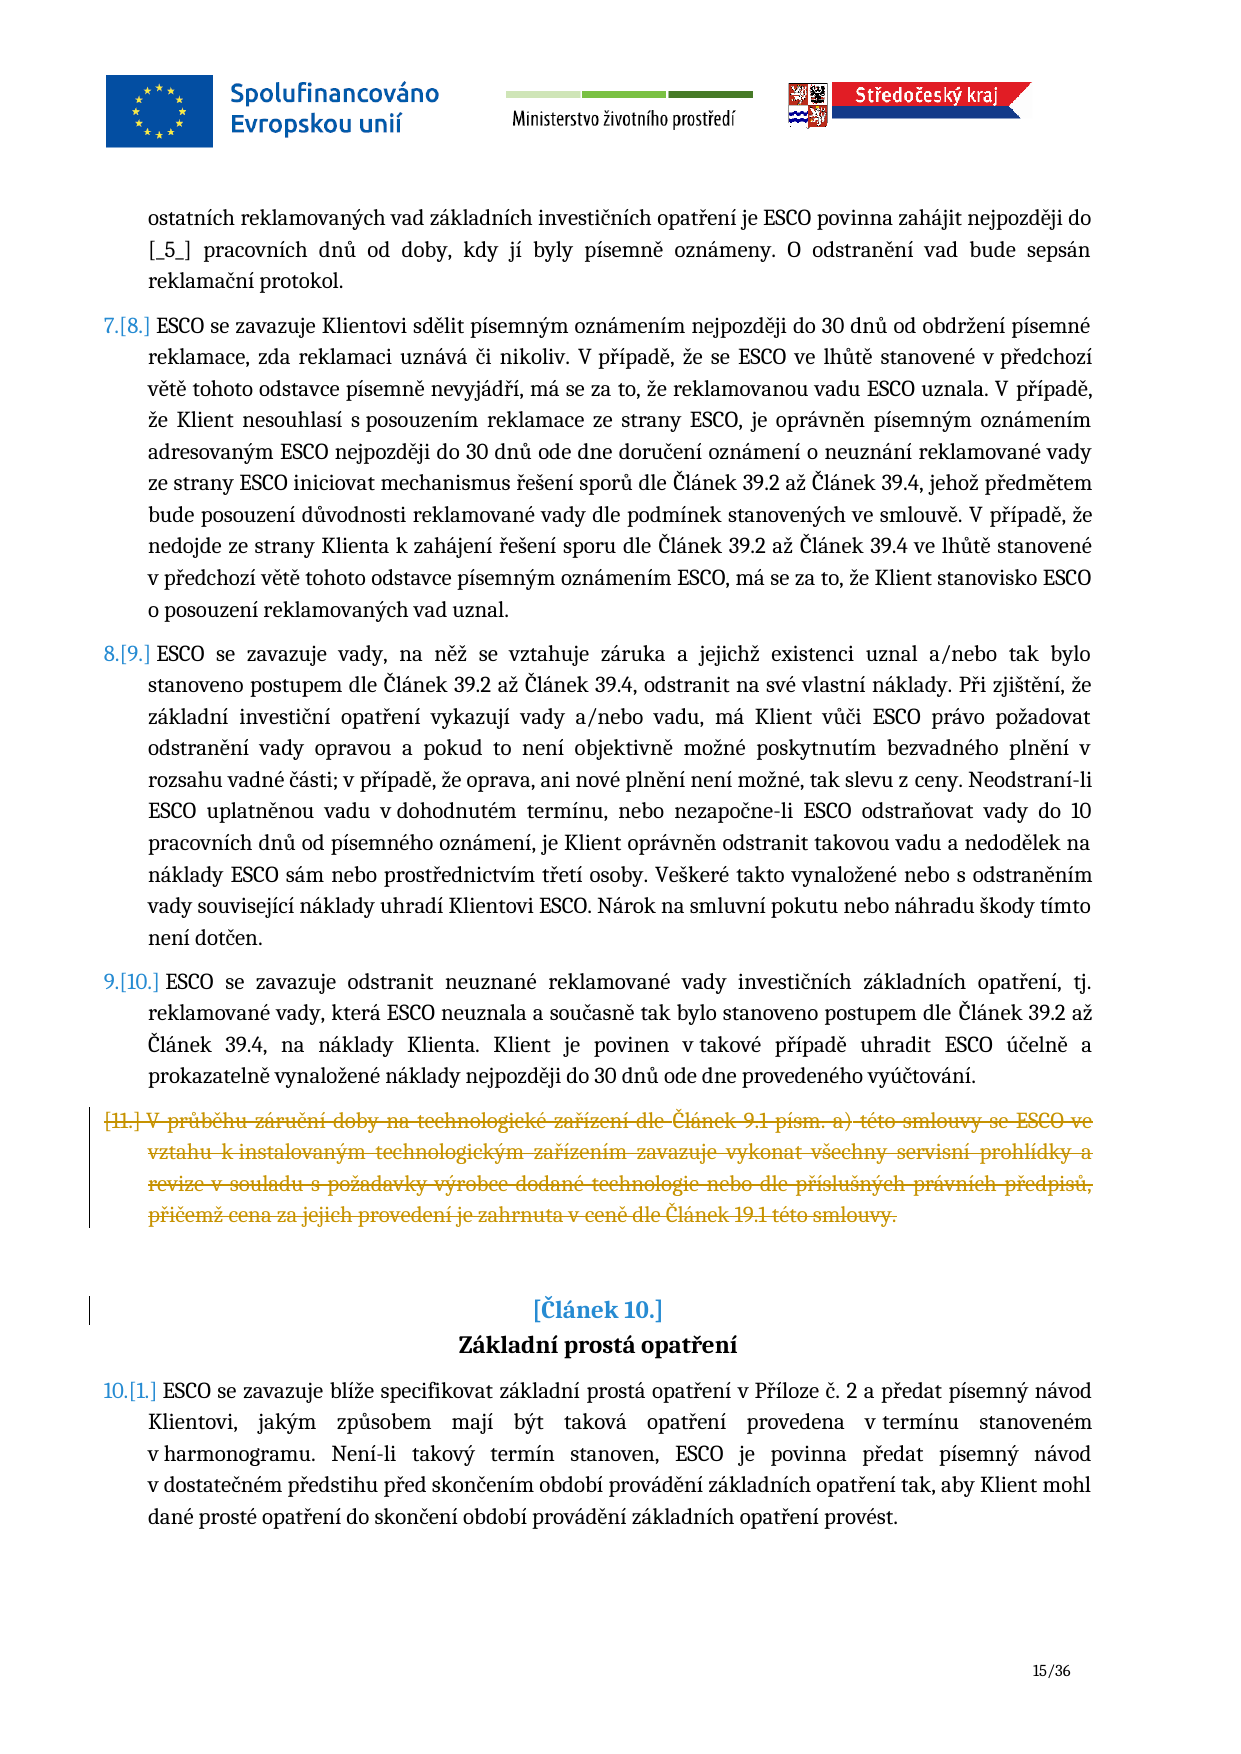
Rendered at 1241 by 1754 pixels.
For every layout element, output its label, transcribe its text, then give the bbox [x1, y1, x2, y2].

picture [103, 73, 1048, 148]
subtitle ESCO se zavazuje odstranit neuznané reklamované vady investičních základních opatření, tj. reklamované vady, která ESCO neuznala a současně tak bylo stanoveno postupem dle Článek 39.2 až Článek 39.4, na náklady Klienta. Klient je povinen v takové případě uhradit ESCO účelně a prokazatelně vynaložené náklady nejpozději do 30 dnů ode dne provedeného vyúčtování. [103, 969, 1092, 1090]
subtitle ESCO se zavazuje blíže specifikovat základní prostá opatření v Příloze č. 2 a předat písemný návod Klientovi, jakým způsobem mají být taková opatření provedena v termínu stanoveném v harmonogramu. Není-li takový termín stanoven, ESCO je povinna předat písemný návod v dostatečném předstihu před skončením období provádění základních opatření tak, aby Klient mohl dané prosté opatření do skončení období provádění základních opatření provést. [103, 1378, 1092, 1530]
subtitle ESCO se zavazuje vady, na něž se vztahuje záruka a jejichž existenci uznal a/nebo tak bylo stanoveno postupem dle Článek 39.2 až Článek 39.4, odstranit na své vlastní náklady. Při zjištění, že základní investiční opatření vykazují vady a/nebo vadu, má Klient vůči ESCO právo požadovat odstranění vady opravou a pokud to není objektivně možné poskytnutím bezvadného plnění v rozsahu vadné části; v případě, že oprava, ani nové plnění není možné, tak slevu z ceny. Neodstraní-li ESCO uplatněnou vadu v dohodnutém termínu, nebo nezapočne-li ESCO odstraňovat vady do 10 pracovních dnů od písemného oznámení, je Klient oprávněn odstranit takovou vadu a nedodělek na náklady ESCO sám nebo prostřednictvím třetí osoby. Veškeré takto vynaložené nebo s odstraněním vady související náklady uhradí Klientovi ESCO. Nárok na smluvní pokutu nebo náhradu škody tímto není dotčen. [103, 641, 1092, 951]
subtitle ESCO se zavazuje Klientovi sdělit písemným oznámením nejpozději do 30 dnů od obdržení písemné reklamace, zda reklamaci uznává či nikoliv. V případě, že se ESCO ve lhůtě stanovené v předchozí větě tohoto odstavce písemně nevyjádří, má se za to, že reklamovanou vadu ESCO uznala. V případě, že Klient nesouhlasí s posouzením reklamace ze strany ESCO, je oprávněn písemným oznámením adresovaným ESCO nejpozději do 30 dnů ode dne doručení oznámení o neuznání reklamované vady ze strany ESCO iniciovat mechanismus řešení sporů dle Článek 39.2 až Článek 39.4, jehož předmětem bude posouzení důvodnosti reklamované vady dle podmínek stanovených ve smlouvě. V případě, že nedojde ze strany Klienta k zahájení řešení sporu dle Článek 39.2 až Článek 39.4 ve lhůtě stanovené v předchozí větě tohoto odstavce písemným oznámením ESCO, má se za to, že Klient stanovisko ESCO o posouzení reklamovaných vad uznal. [103, 312, 1092, 623]
subtitle Základní prostá opatření [103, 1296, 1092, 1359]
